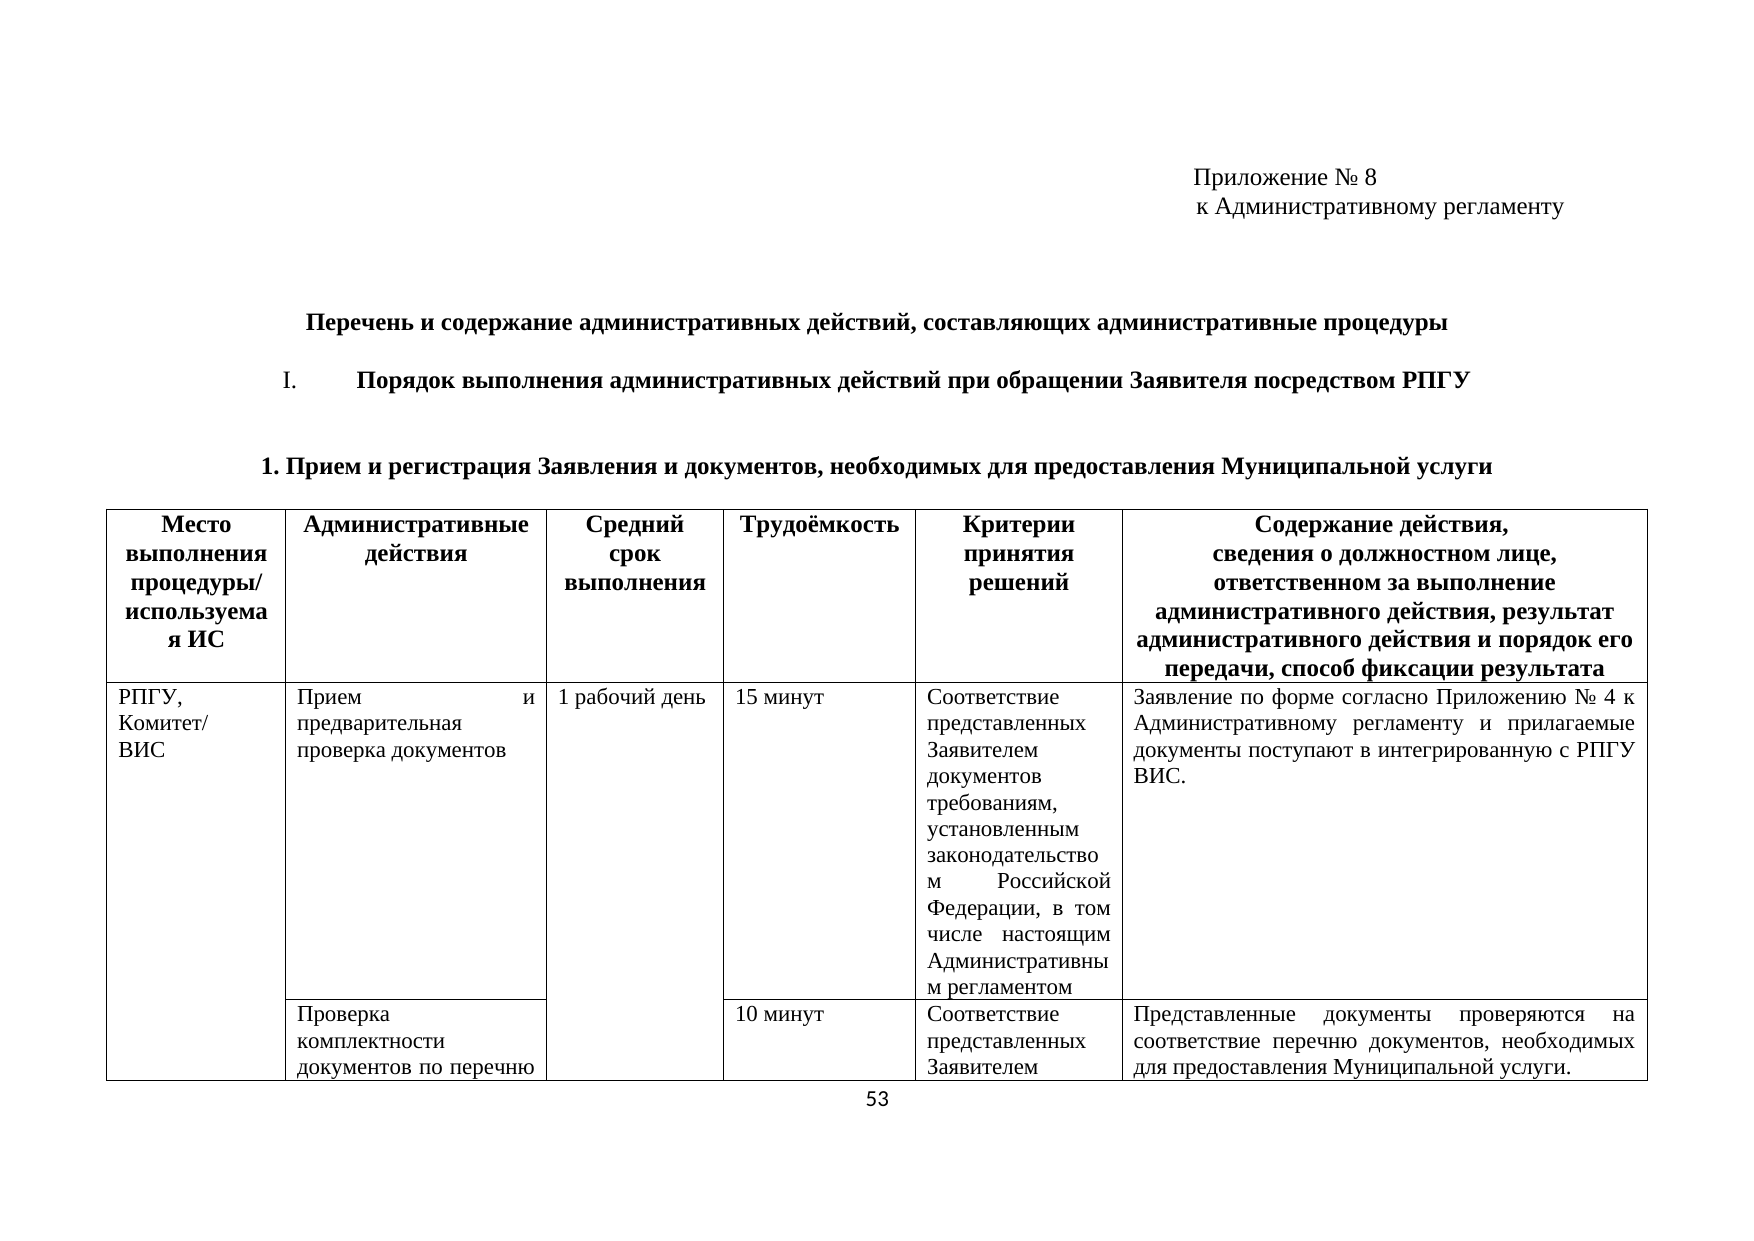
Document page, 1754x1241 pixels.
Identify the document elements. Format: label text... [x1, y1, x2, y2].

table_cell 10 минут [724, 1000, 915, 1079]
text Приложение № 8 [118, 162, 1636, 191]
table_cell Прием и предварительная проверка документов [286, 683, 546, 999]
table_header Административные действия [286, 510, 546, 682]
table_header Средний срок выполнения [547, 510, 723, 682]
table_cell Проверка комплектности документов по перечню документов, необходимых для конкретного результата предоставления Муниципальной услуги [286, 1000, 546, 1079]
table_header Место выполнения процедуры/ используемая ИС [107, 510, 285, 682]
list Порядок выполнения административных действий при обращении Заявителя посредством РПГУ [118, 365, 1636, 393]
table_header Трудоёмкость [724, 510, 915, 682]
table_cell РПГУ, Комитет/ ВИС [107, 683, 285, 1079]
table_cell 1 рабочий день [547, 683, 723, 1079]
table_cell 15 минут [724, 683, 915, 999]
table_header Критерии принятия решений [916, 510, 1122, 682]
text Перечень и содержание административных действий, составляющих административные процедуры [118, 307, 1636, 336]
text к Административному регламенту [1196, 191, 1636, 220]
text 1. Прием и регистрация Заявления и документов, необходимых для предоставления Муниципальной услуги [118, 451, 1636, 480]
table_header Содержание действия, сведения о должностном лице, ответственном за выполнение административного действия, результат административного действия и порядок его передачи, способ фиксации результата [1123, 510, 1647, 682]
table_cell Заявление по форме согласно Приложению № 4 к Административному регламенту и прилагаемые документы поступают в интегрированную с РПГУ ВИС. [1123, 683, 1647, 999]
